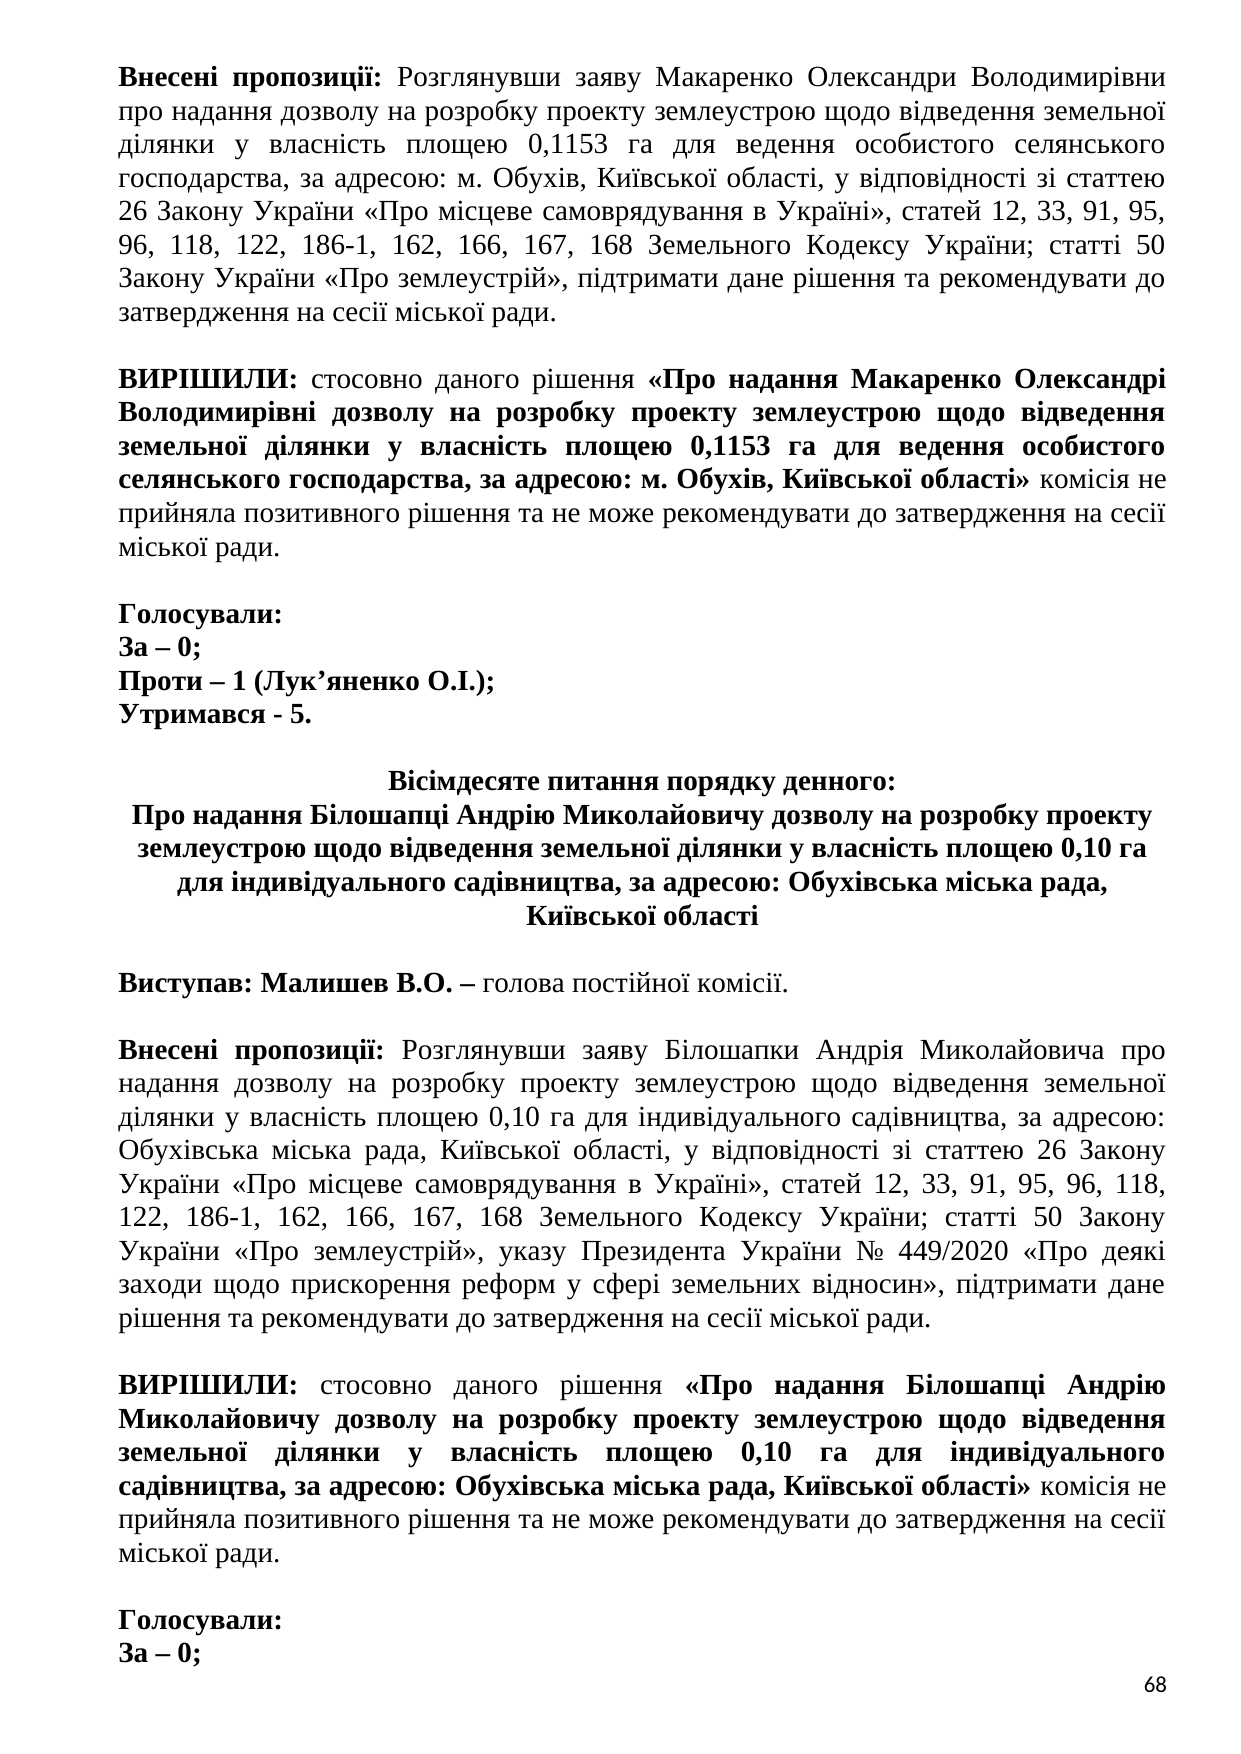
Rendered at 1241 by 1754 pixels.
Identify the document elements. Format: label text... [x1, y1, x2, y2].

text Голосували: [118, 1602, 1167, 1636]
text Утримався - 5. [118, 696, 1167, 730]
text Внесені пропозиції: Розглянувши заяву Білошапки Андрія Миколайовича про надання дозволу на розробку проекту землеустрою щодо відведення земельної ділянки у власність площею 0,10 га для індивідуального садівництва, за адресою: Обухівська міська рада, Київської області, у відповідності зі статтею 26 Закону України «Про місцеве самоврядування в Україні», статей 12, 33, 91, 95, 96, 118, 122, 186-1, 162, 166, 167, 168 Земельного Кодексу України; статті 50 Закону України «Про землеустрій», указу Президента України № 449/2020 «Про деякі заходи щодо прискорення реформ у сфері земельних відносин», підтримати дане рішення та рекомендувати до затвердження на сесії міської ради. [118, 1032, 1167, 1334]
text Внесені пропозиції: Розглянувши заяву Макаренко Олександри Володимирівни про надання дозволу на розробку проекту землеустрою щодо відведення земельної ділянки у власність площею 0,1153 га для ведення особистого селянського господарства, за адресою: м. Обухів, Київської області, у відповідності зі статтею 26 Закону України «Про місцеве самоврядування в Україні», статей 12, 33, 91, 95, 96, 118, 122, 186-1, 162, 166, 167, 168 Земельного Кодексу України; статті 50 Закону України «Про землеустрій», підтримати дане рішення та рекомендувати до затвердження на сесії міської ради. [118, 59, 1167, 327]
text Вісімдесяте питання порядку денного: [118, 763, 1167, 797]
text Виступав: Малишев В.О. – голова постійної комісії. [118, 965, 1167, 998]
text Про надання Білошапці Андрію Миколайовичу дозволу на розробку проекту землеустрою щодо відведення земельної ділянки у власність площею 0,10 га для індивідуального садівництва, за адресою: Обухівська міська рада, Київської області [118, 797, 1167, 931]
text Проти – 1 (Лук’яненко О.І.); [118, 663, 1167, 696]
text За – 0; [118, 1636, 1167, 1669]
text Голосували: [118, 596, 1167, 629]
text ВИРІШИЛИ: стосовно даного рішення «Про надання Білошапці Андрію Миколайовичу дозволу на розробку проекту землеустрою щодо відведення земельної ділянки у власність площею 0,10 га для індивідуального садівництва, за адресою: Обухівська міська рада, Київської області» комісія не прийняла позитивного рішення та не може рекомендувати до затвердження на сесії міської ради. [118, 1367, 1167, 1568]
text За – 0; [118, 629, 1167, 663]
text ВИРІШИЛИ: стосовно даного рішення «Про надання Макаренко Олександрі Володимирівні дозволу на розробку проекту землеустрою щодо відведення земельної ділянки у власність площею 0,1153 га для ведення особистого селянського господарства, за адресою: м. Обухів, Київської області» комісія не прийняла позитивного рішення та не може рекомендувати до затвердження на сесії міської ради. [118, 361, 1167, 562]
